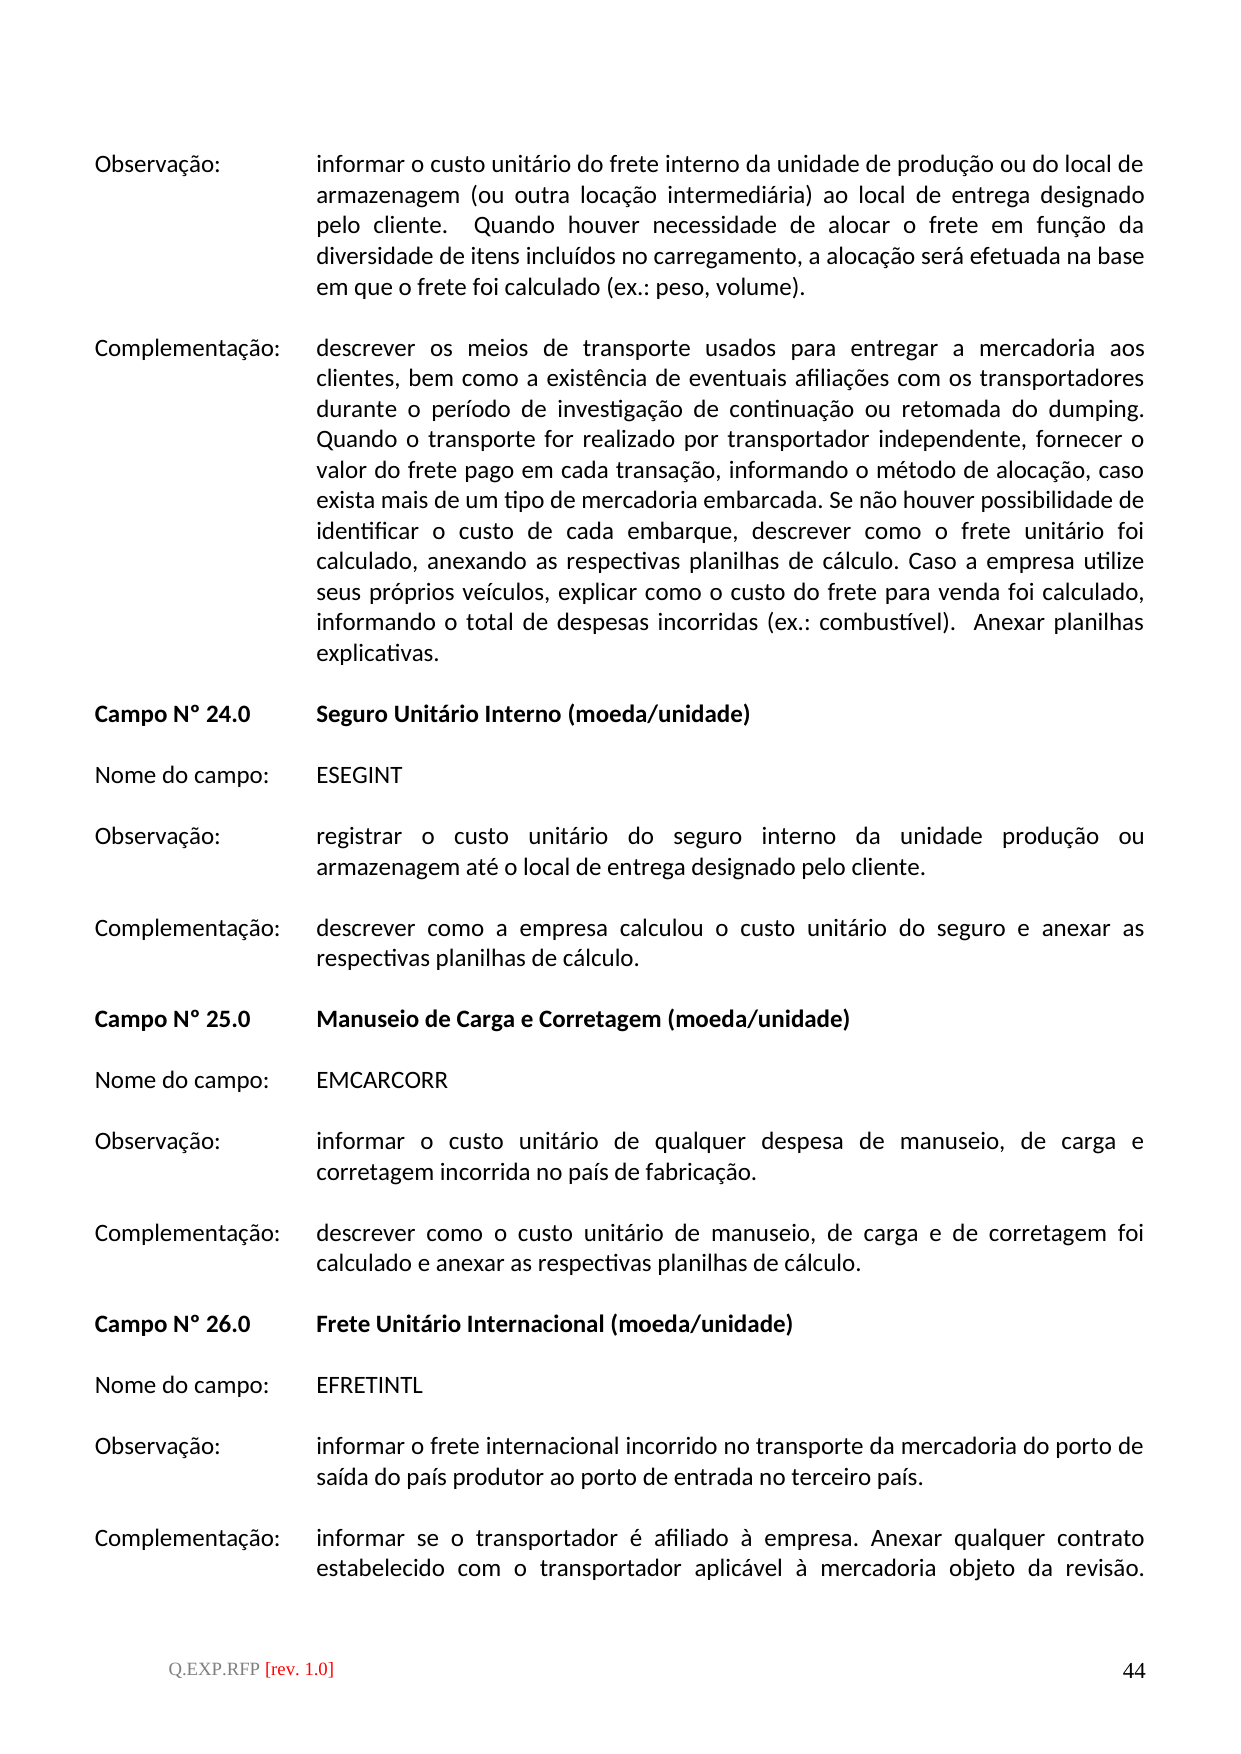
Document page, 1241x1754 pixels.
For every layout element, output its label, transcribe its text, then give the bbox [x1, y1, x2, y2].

text Campo Nº 26.0 Frete Unitário Internacional (moeda/unidade) [94, 1308, 1146, 1339]
text Campo Nº 25.0 Manuseio de Carga e Corretagem (moeda/unidade) [94, 1003, 1146, 1034]
text Observação: informar o custo unitário do frete interno da unidade de produção ou do local de armazenagem (ou outra locação intermediária) ao local de entrega designado pelo cliente. Quando houver necessidade de alocar o frete em função da diversidade de itens incluídos no carregamento, a alocação será efetuada na base em que o frete foi calculado (ex.: peso, volume). [94, 149, 1146, 301]
text Observação: informar o frete internacional incorrido no transporte da mercadoria do porto de saída do país produtor ao porto de entrada no terceiro país. [94, 1431, 1146, 1492]
text Observação: informar o custo unitário de qualquer despesa de manuseio, de carga e corretagem incorrida no país de fabricação. [94, 1125, 1146, 1186]
text Observação: registrar o custo unitário do seguro interno da unidade produção ou armazenagem até o local de entrega designado pelo cliente. [94, 820, 1146, 881]
text Nome do campo: EFRETINTL [94, 1369, 1146, 1400]
text Complementação: descrever como o custo unitário de manuseio, de carga e de corretagem foi calculado e anexar as respectivas planilhas de cálculo. [94, 1217, 1146, 1278]
text Nome do campo: EMCARCORR [94, 1064, 1146, 1095]
text Nome do campo: ESEGINT [94, 759, 1146, 789]
text Complementação: descrever como a empresa calculou o custo unitário do seguro e anexar as respectivas planilhas de cálculo. [94, 912, 1146, 973]
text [94, 1522, 1146, 1583]
text Complementação: descrever os meios de transporte usados para entregar a mercadoria aos clientes, bem como a existência de eventuais afiliações com os transportadores durante o período de investigação de continuação ou retomada do dumping. Quando o transporte for realizado por transportador independente, fornecer o valor do frete pago em cada transação, informando o método de alocação, caso exista mais de um tipo de mercadoria embarcada. Se não houver possibilidade de identificar o custo de cada embarque, descrever como o frete unitário foi calculado, anexando as respectivas planilhas de cálculo. Caso a empresa utilize seus próprios veículos, explicar como o custo do frete para venda foi calculado, informando o total de despesas incorridas (ex.: combustível). Anexar planilhas explicativas. [94, 332, 1146, 667]
text Campo Nº 24.0 Seguro Unitário Interno (moeda/unidade) [94, 698, 1146, 728]
